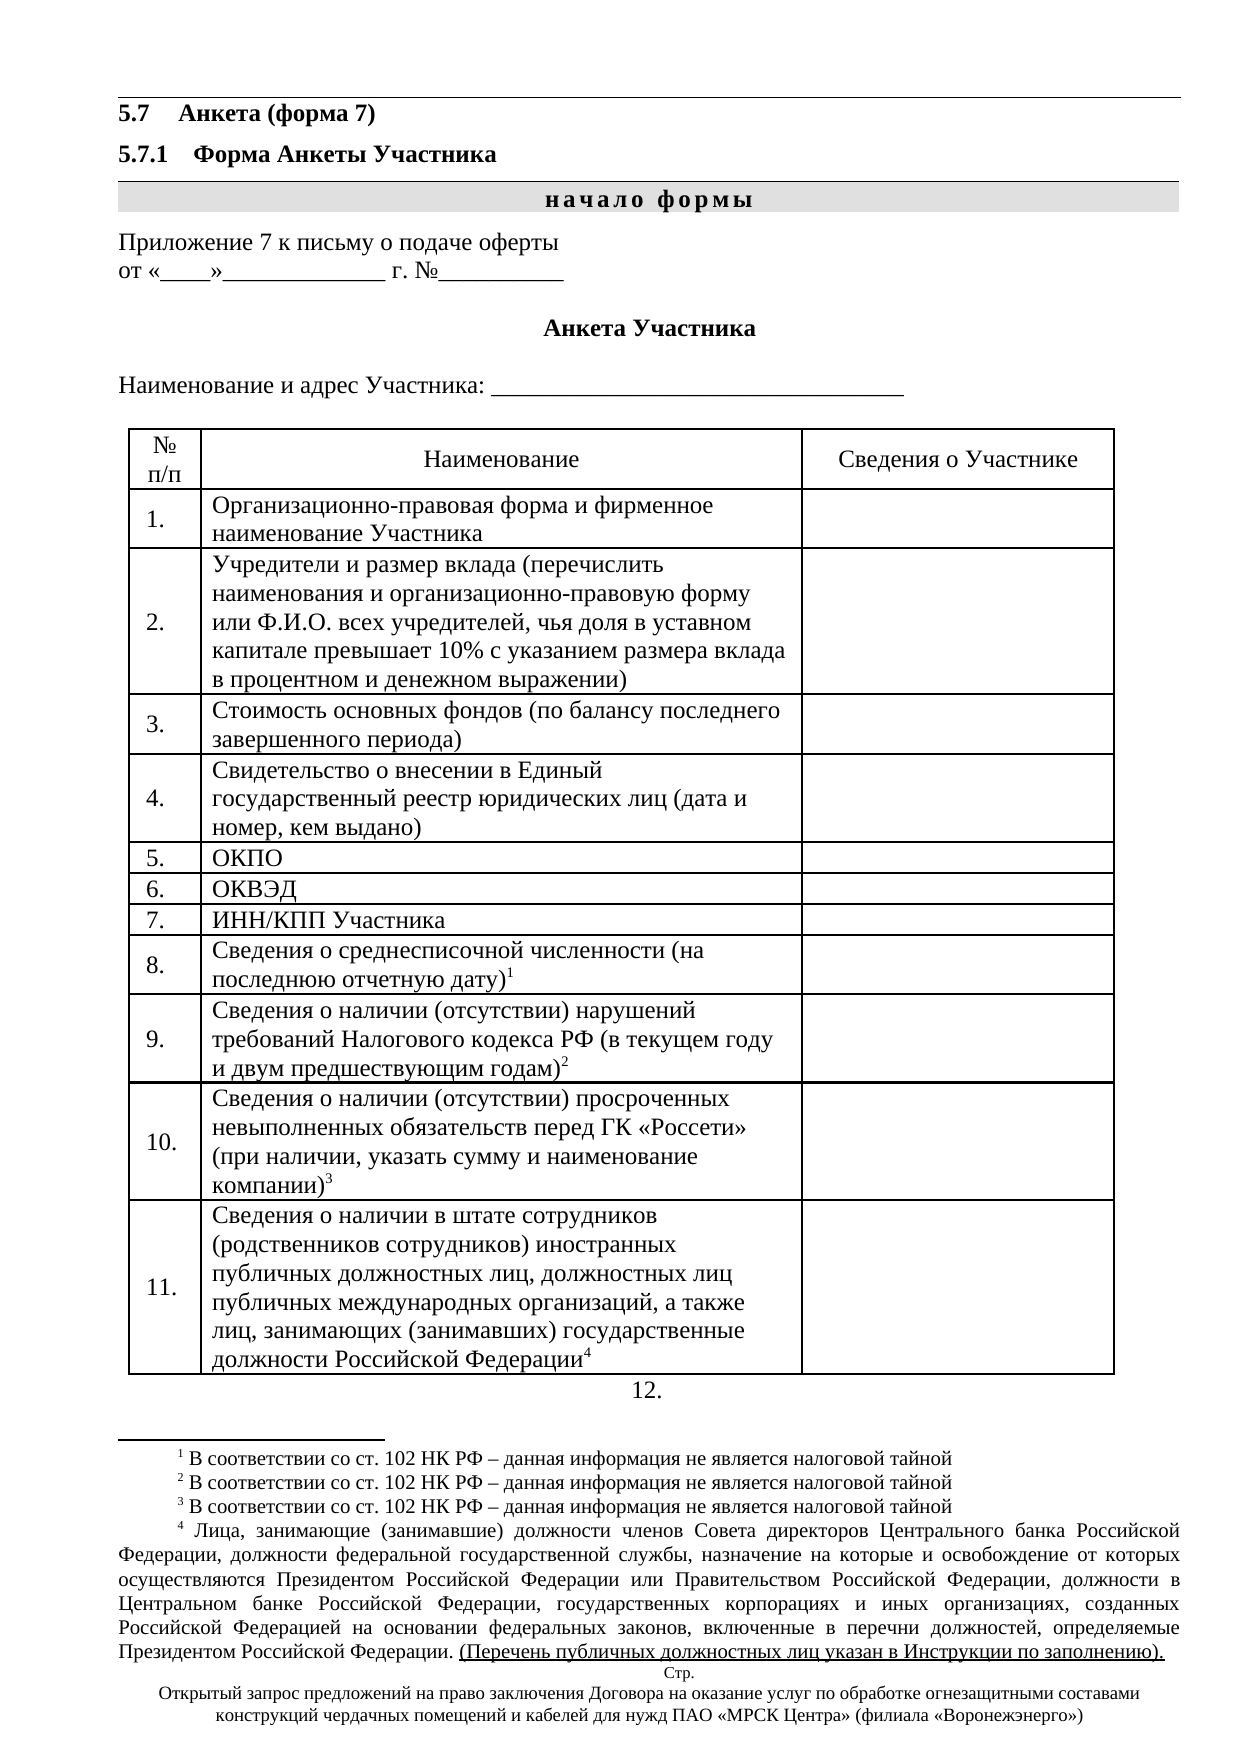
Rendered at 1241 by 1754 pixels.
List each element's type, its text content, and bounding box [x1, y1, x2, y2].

table_cell [130, 695, 200, 753]
table_cell [130, 755, 200, 841]
table_cell ОКВЭД [202, 874, 801, 903]
table_header № п/п [130, 430, 200, 488]
table_cell ИНН/КПП Участника [202, 905, 801, 933]
table_cell Сведения о наличии в штате сотрудников (родственников сотрудников) иностранных публичных должностных лиц, должностных лиц публичных международных организаций, а также лиц, занимающих (занимавших) государственные должности Российской Федерации [202, 1201, 801, 1373]
table_cell [803, 1201, 1113, 1373]
text Анкета Участника [118, 313, 1181, 342]
table_cell Учредители и размер вклада (перечислить наименования и организационно-правовую форму или Ф.И.О. всех учредителей, чья доля в уставном капитале превышает 10% с указанием размера вклада в процентном и денежном выражении) [202, 549, 801, 693]
table_header Сведения о Участнике [803, 430, 1113, 488]
table_header Сведения о среднесписочной численности (на последнюю отчетную дату) [202, 936, 801, 993]
table_cell [130, 843, 200, 872]
table_cell [803, 755, 1113, 841]
table_cell Сведения о наличии (отсутствии) просроченных невыполненных обязательств перед ГК «Россети» (при наличии, указать сумму и наименование компании) [202, 1084, 801, 1198]
table_cell [803, 695, 1113, 753]
text Наименование и адрес Участника: _________________________________ [118, 371, 1181, 399]
subtitle Анкета (форма 7) [118, 98, 1181, 127]
table_cell [130, 874, 200, 903]
table_cell Стоимость основных фондов (по балансу последнего завершенного периода) [202, 695, 801, 753]
text Приложение 7 к письму о подаче оферты от «____»_____________ г. №__________ [118, 227, 1181, 284]
table_cell [130, 1201, 200, 1373]
table_cell [130, 995, 200, 1081]
table_header [803, 936, 1113, 993]
table_cell Организационно-правовая форма и фирменное наименование Участника [202, 490, 801, 547]
table_cell [130, 490, 200, 547]
table_cell [803, 490, 1113, 547]
table_cell [803, 1084, 1113, 1198]
table_cell [803, 549, 1113, 693]
table_cell Сведения о наличии (отсутствии) нарушений требований Налогового кодекса РФ (в текущем году и двум предшествующим годам) [202, 995, 801, 1081]
table_cell [803, 905, 1113, 933]
table_header [130, 936, 200, 993]
table_cell [130, 905, 200, 933]
table_cell [803, 995, 1113, 1081]
table_header Наименование [202, 430, 801, 488]
table_cell ОКПО [202, 843, 801, 872]
table_cell Свидетельство о внесении в Единый государственный реестр юридических лиц (дата и номер, кем выдано) [202, 755, 801, 841]
subtitle Форма Анкеты Участника [118, 139, 1181, 168]
table_cell [803, 843, 1113, 872]
table_cell [130, 549, 200, 693]
table_cell [803, 874, 1113, 903]
table_cell [130, 1084, 200, 1198]
text начало формы [118, 182, 1179, 212]
